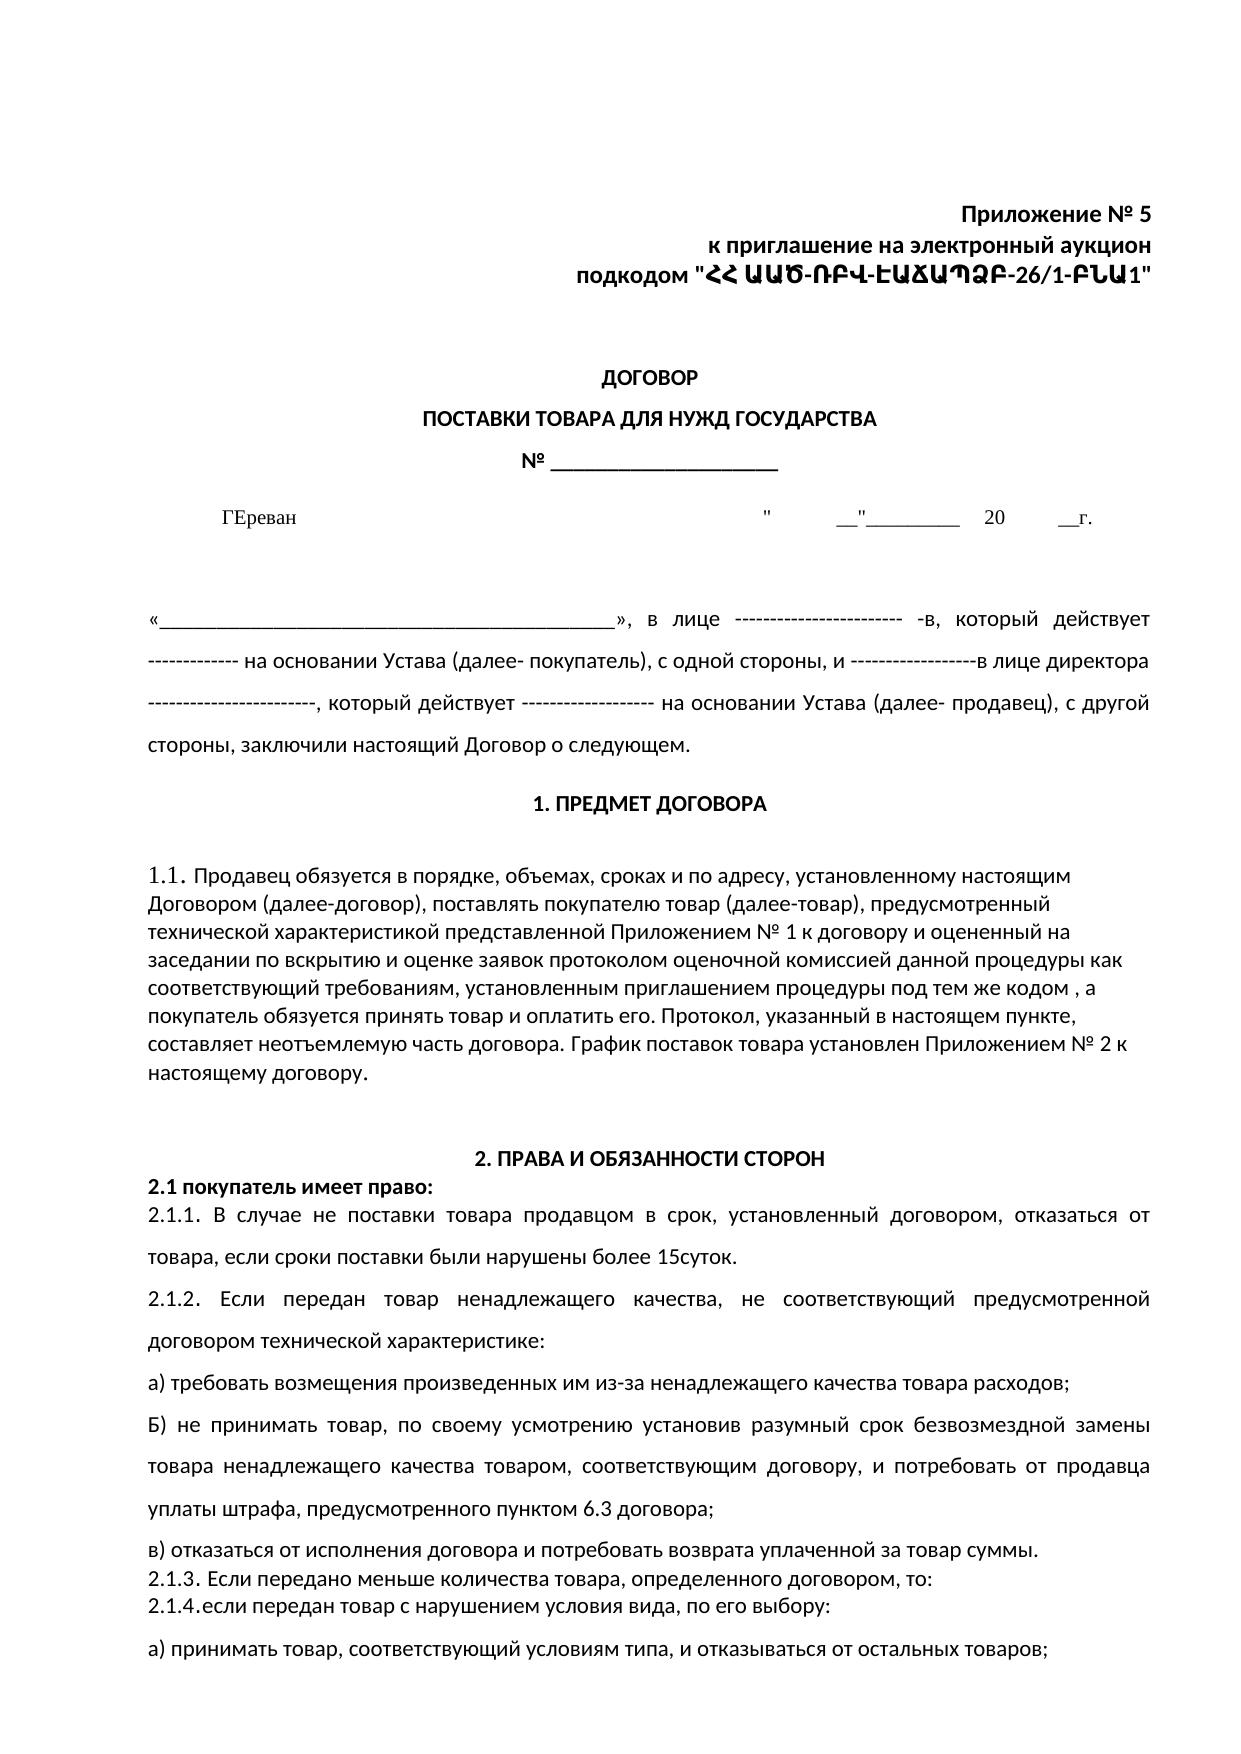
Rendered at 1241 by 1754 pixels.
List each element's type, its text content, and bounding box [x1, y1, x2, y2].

text 2.1 покупатель имеет право: [148, 1172, 1152, 1200]
text ПОСТАВКИ ТОВАРА ДЛЯ НУЖД ГОСУДАРСТВА [148, 404, 1152, 433]
list 2.1.2․ Если передан товар ненадлежащего качества, не соответствующий предусмотренной договором технической характеристике: [148, 1284, 1152, 1354]
text № ____________________ [148, 447, 1152, 474]
text подкодом "ՀՀ ԱԱԾ-ՌԲՎ-ԷԱՃԱՊՁԲ-26/1-ԲՆԱ1" [177, 259, 1152, 290]
text 2.1.3․ Если передано меньше количества товара, определенного договором, то: [148, 1564, 1152, 1592]
list 2.1.1․ В случае не поставки товара продавцом в срок, установленный договором, отказаться от товара, если сроки поставки были нарушены более 15суток. [148, 1200, 1152, 1270]
text 1.1․ Продавец обязуется в порядке, объемах, сроках и по адресу, установленному настоящим Договором (далее-договор), поставлять покупателю товар (далее-товар), предусмотренный технической характеристикой представленной Приложением № 1 к договору и оцененный на заседании по вскрытию и оценке заявок протоколом оценочной комиссией данной процедуры как соответствующий требованиям, установленным приглашением процедуры под тем же кодом , а покупатель обязуется принять товар и оплатить его. Протокол, указанный в настоящем пункте, составляет неотъемлемую часть договора. График поставок товара установлен Приложением № 2 к настоящему договору. [148, 860, 1152, 1087]
text «________________________________________», в лице ------------------------ -в, который действует ------------- на основании Устава (далее- покупатель), с одной стороны, и ------------------в лице директора ------------------------, который действует ------------------- на основании Устава (далее- продавец), с другой стороны, заключили настоящий Договор о следующем. [148, 604, 1152, 758]
table_header " __"_________ 20 __г. [620, 505, 1104, 546]
list а) принимать товар, соответствующий условиям типа, и отказываться от остальных товаров; [148, 1634, 1152, 1662]
text к приглашение на электронный аукцион [177, 229, 1152, 259]
text ДОГОВОР [148, 363, 1152, 391]
list 2. ПРАВА И ОБЯЗАННОСТИ СТОРОН [148, 1144, 1152, 1172]
list а) требовать возмещения произведенных им из-за ненадлежащего качества товара расходов; [148, 1368, 1152, 1396]
text в) отказаться от исполнения договора и потребовать возврата уплаченной за товар суммы. [148, 1536, 1152, 1564]
table_header ГЕреван [136, 505, 620, 546]
text Приложение № 5 [148, 198, 1152, 229]
list Б) не принимать товар, по своему усмотрению установив разумный срок безвозмездной замены товара ненадлежащего качества товаром, соответствующим договору, и потребовать от продавца уплаты штрафа, предусмотренного пунктом 6.3 договора; [148, 1410, 1152, 1522]
text 1. ПРЕДМЕТ ДОГОВОРА [148, 789, 1152, 817]
list 2.1.4․если передан товар с нарушением условия вида, по его выбору: [148, 1592, 1152, 1620]
